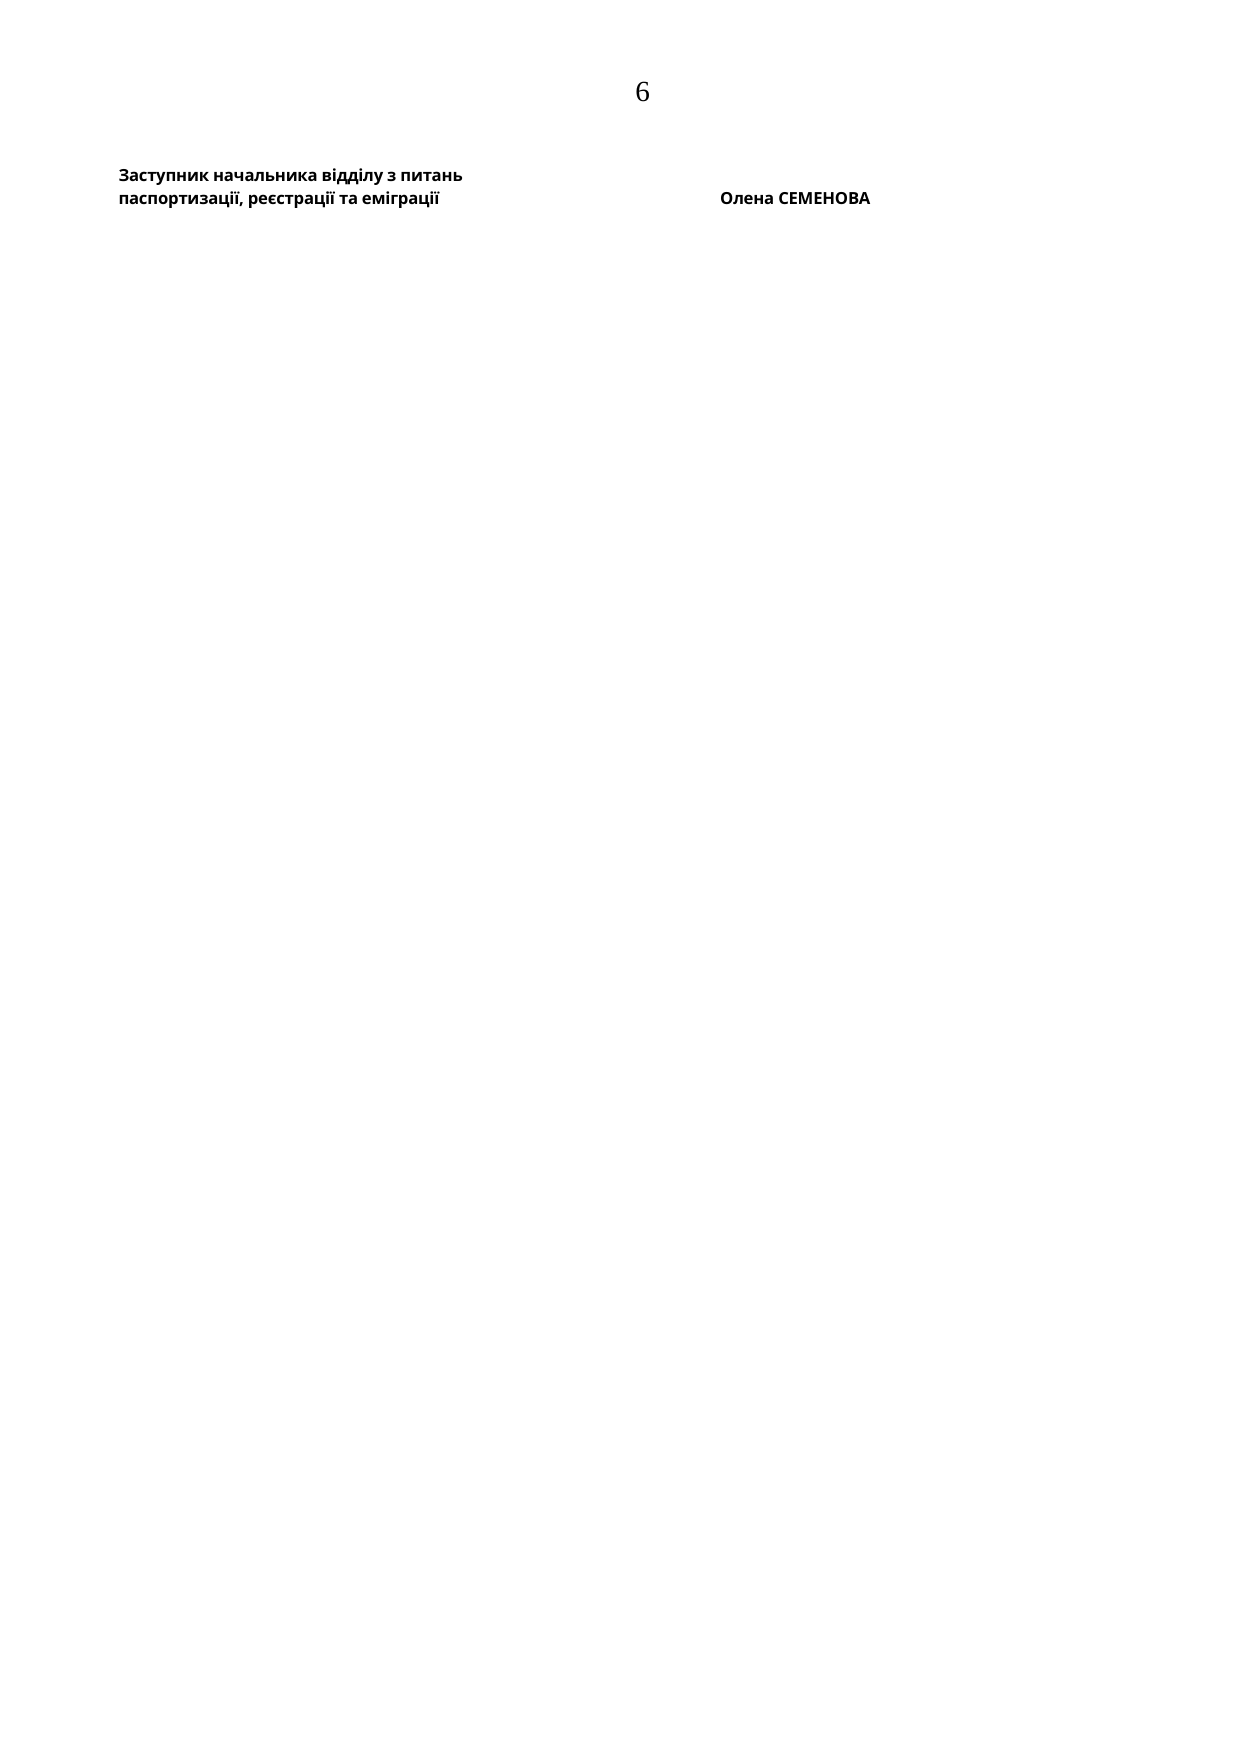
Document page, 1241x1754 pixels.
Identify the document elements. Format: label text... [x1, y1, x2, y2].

text Заступник начальника відділу з питань [118, 163, 1183, 186]
text паспортизації, реєстрації та еміграції Олена СЕМЕНОВА [118, 186, 1183, 209]
